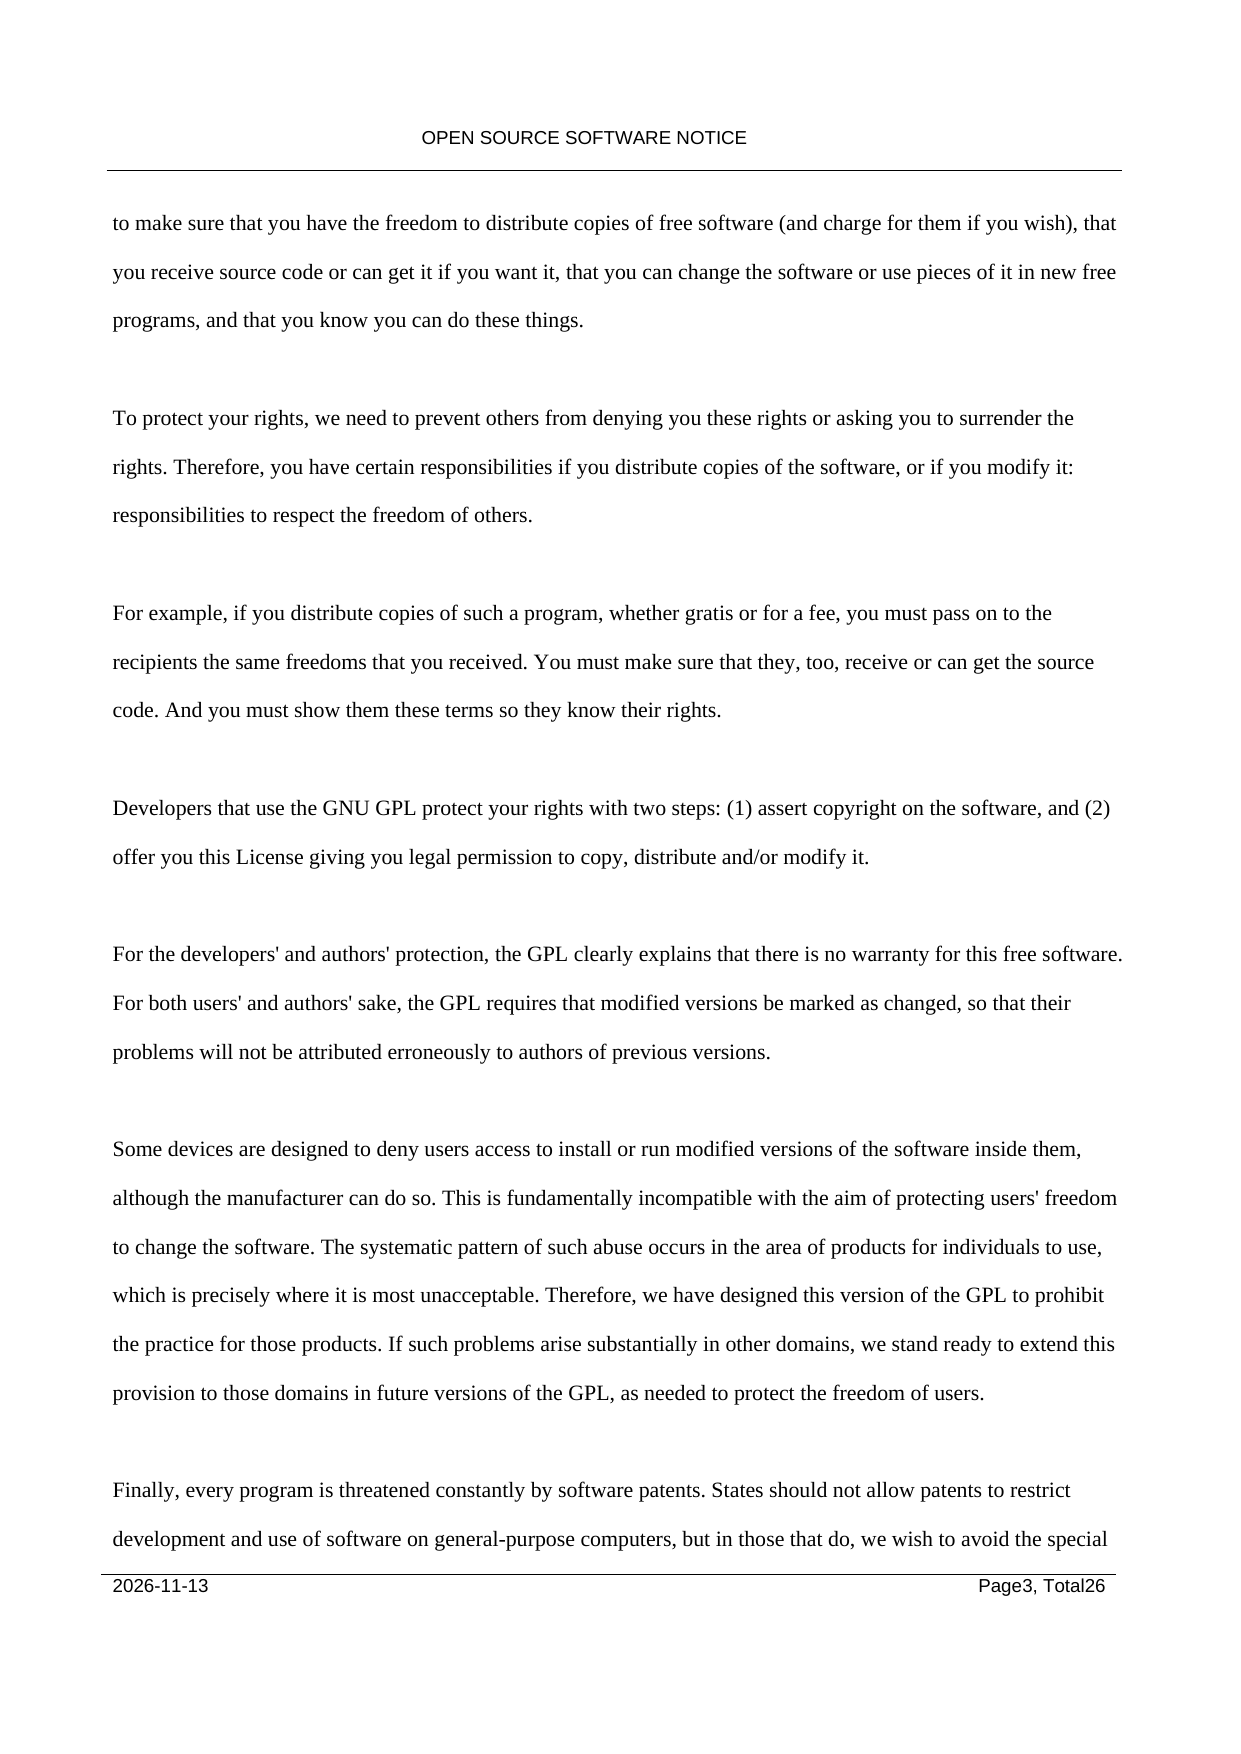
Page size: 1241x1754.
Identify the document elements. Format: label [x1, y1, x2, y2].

text [112, 206, 1128, 1555]
